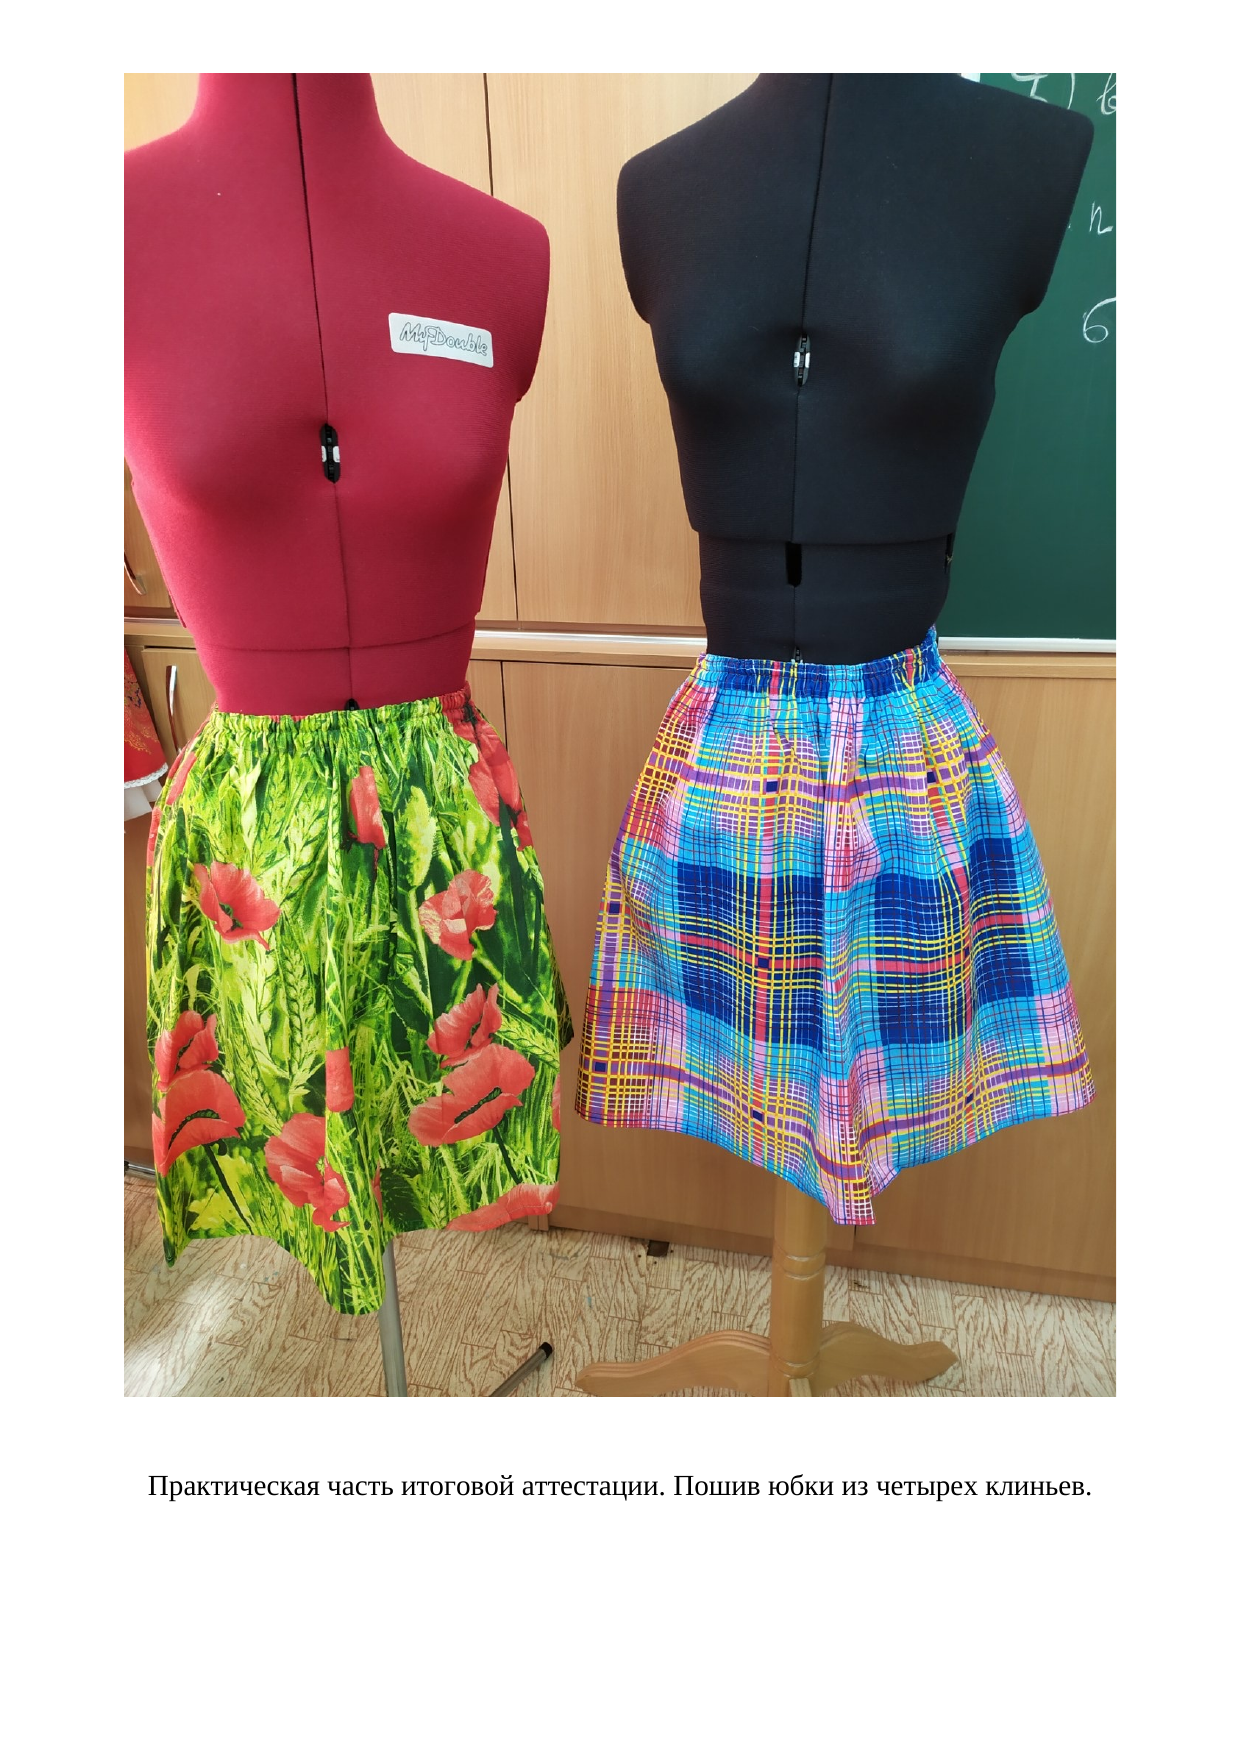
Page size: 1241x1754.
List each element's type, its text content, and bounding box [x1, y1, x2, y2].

picture [124, 73, 1117, 1397]
text Практическая часть итоговой аттестации. Пошив юбки из четырех клиньев. [89, 1468, 1152, 1502]
